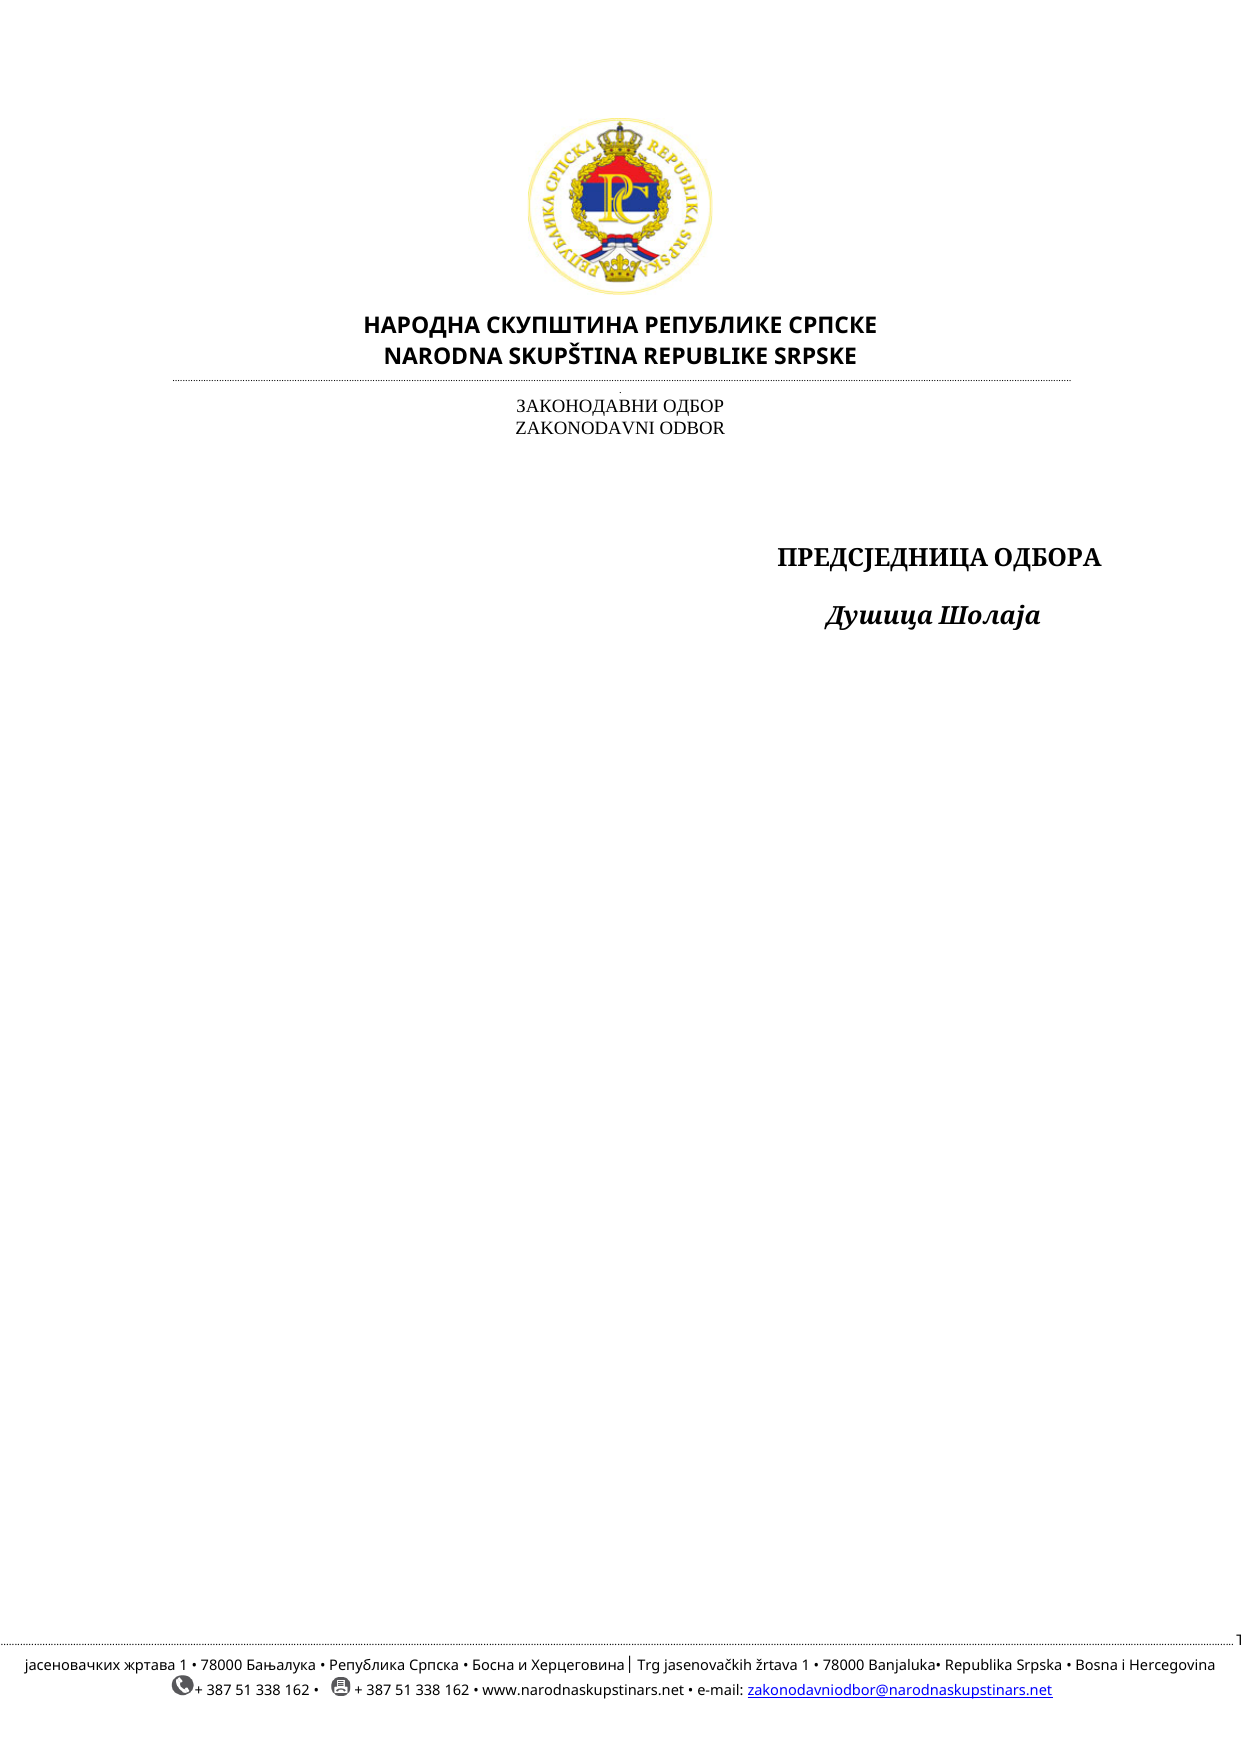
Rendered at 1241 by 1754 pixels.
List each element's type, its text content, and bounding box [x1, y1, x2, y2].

text ПРЕДСЈЕДНИЦА ОДБОРА [103, 544, 1137, 573]
text Душица Шолаја [103, 602, 1137, 630]
